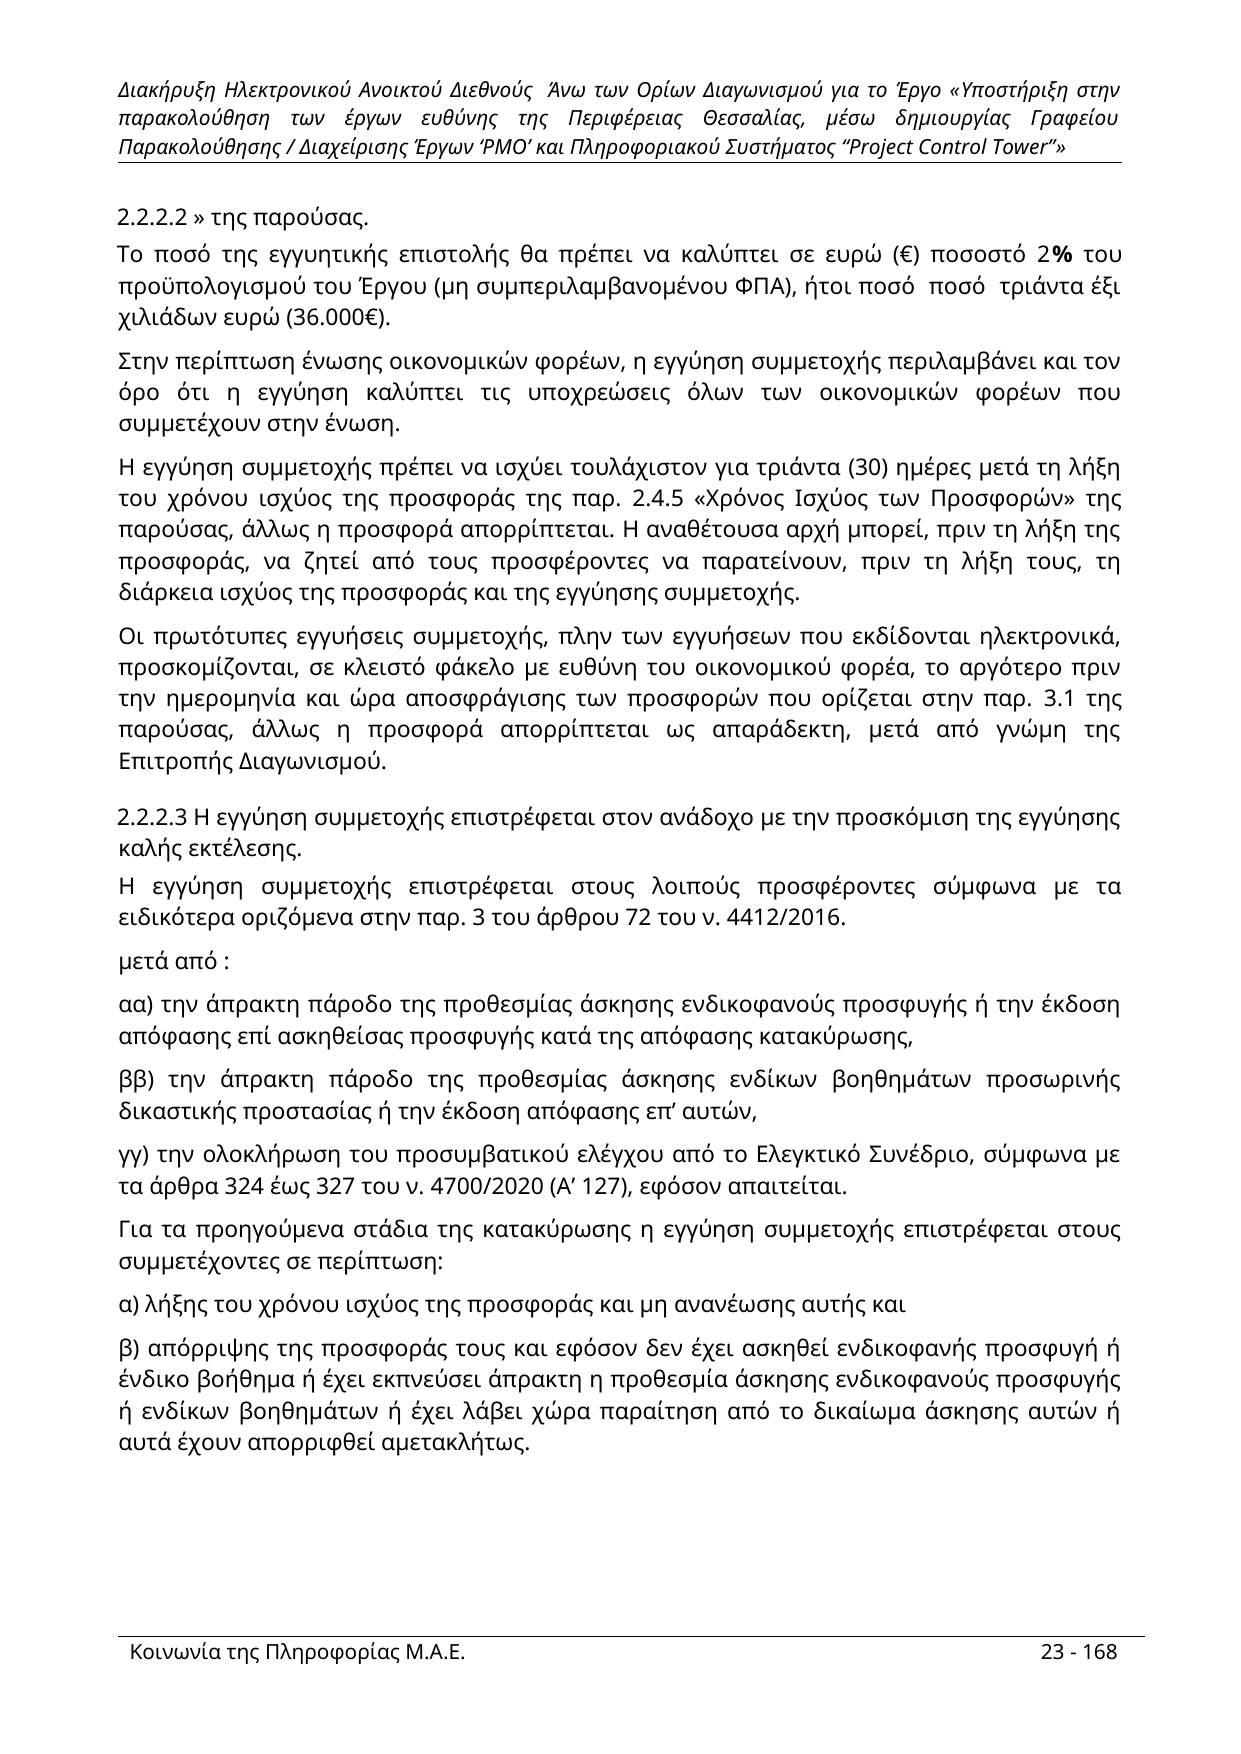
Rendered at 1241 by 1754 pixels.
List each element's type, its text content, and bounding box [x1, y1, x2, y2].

text Οι πρωτότυπες εγγυήσεις συμμετοχής, πλην των εγγυήσεων που εκδίδονται ηλεκτρονικά, προσκομίζονται, σε κλειστό φάκελο με ευθύνη του οικονομικού φορέα, το αργότερο πριν την ημερομηνία και ώρα αποσφράγισης των προσφορών που ορίζεται στην παρ. 3.1 της παρούσας, άλλως η προσφορά απορρίπτεται ως απαράδεκτη, μετά από γνώμη της Επιτροπής Διαγωνισμού. [118, 620, 1122, 776]
text β) απόρριψης της προσφοράς τους και εφόσον δεν έχει ασκηθεί ενδικοφανής προσφυγή ή ένδικο βοήθημα ή έχει εκπνεύσει άπρακτη η προθεσμία άσκησης ενδικοφανούς προσφυγής ή ενδίκων βοηθημάτων ή έχει λάβει χώρα παραίτηση από το δικαίωμα άσκησης αυτών ή αυτά έχουν απορριφθεί αμετακλήτως. [118, 1332, 1122, 1457]
text α) λήξης του χρόνου ισχύος της προσφοράς και μη ανανέωσης αυτής και [118, 1288, 1122, 1320]
text γγ) την ολοκλήρωση του προσυμβατικού ελέγχου από το Ελεγκτικό Συνέδριο, σύμφωνα με τα άρθρα 324 έως 327 του ν. 4700/2020 (Α’ 127), εφόσον απαιτείται. [118, 1138, 1122, 1201]
text Για τα προηγούμενα στάδια της κατακύρωσης η εγγύηση συμμετοχής επιστρέφεται στους συμμετέχοντες σε περίπτωση: [118, 1213, 1122, 1276]
text Στην περίπτωση ένωσης οικονομικών φορέων, η εγγύηση συμμετοχής περιλαμβάνει και τον όρο ότι η εγγύηση καλύπτει τις υποχρεώσεις όλων των οικονομικών φορέων που συμμετέχουν στην ένωση. [118, 345, 1122, 438]
text Η εγγύηση συμμετοχής πρέπει να ισχύει τουλάχιστον για τριάντα (30) ημέρες μετά τη λήξη του χρόνου ισχύος της προσφοράς της παρ. 2.4.5 «Χρόνος Ισχύος των Προσφορών» της παρούσας, άλλως η προσφορά απορρίπτεται. Η αναθέτουσα αρχή μπορεί, πριν τη λήξη της προσφοράς, να ζητεί από τους προσφέροντες να παρατείνουν, πριν τη λήξη τους, τη διάρκεια ισχύος της προσφοράς και της εγγύησης συμμετοχής. [118, 451, 1122, 607]
text αα) την άπρακτη πάροδο της προθεσμίας άσκησης ενδικοφανούς προσφυγής ή την έκδοση απόφασης επί ασκηθείσας προσφυγής κατά της απόφασης κατακύρωσης, [118, 988, 1122, 1051]
subtitle ΠΑΡΑΡΤΗΜΑ VIII – Υποδείγματα Εγγυητικών Επιστολών» της παρούσας. [117, 201, 1122, 232]
subtitle Η εγγύηση συμμετοχής επιστρέφεται στον ανάδοχο με την προσκόμιση της εγγύησης καλής εκτέλεσης. [117, 801, 1122, 863]
text Το ποσό της εγγυητικής επιστολής θα πρέπει να καλύπτει σε ευρώ (€) ποσοστό 2% του προϋπολογισμού του Έργου (μη συμπεριλαμβανομένου ΦΠΑ), ήτοι ποσό ποσό τριάντα έξι χιλιάδων ευρώ (36.000€). [117, 238, 1122, 332]
text ββ) την άπρακτη πάροδο της προθεσμίας άσκησης ενδίκων βοηθημάτων προσωρινής δικαστικής προστασίας ή την έκδοση απόφασης επ’ αυτών, [118, 1063, 1122, 1126]
text μετά από : [118, 945, 1122, 976]
text Η εγγύηση συμμετοχής επιστρέφεται στους λοιπούς προσφέροντες σύμφωνα με τα ειδικότερα οριζόμενα στην παρ. 3 του άρθρου 72 του ν. 4412/2016. [118, 870, 1122, 932]
